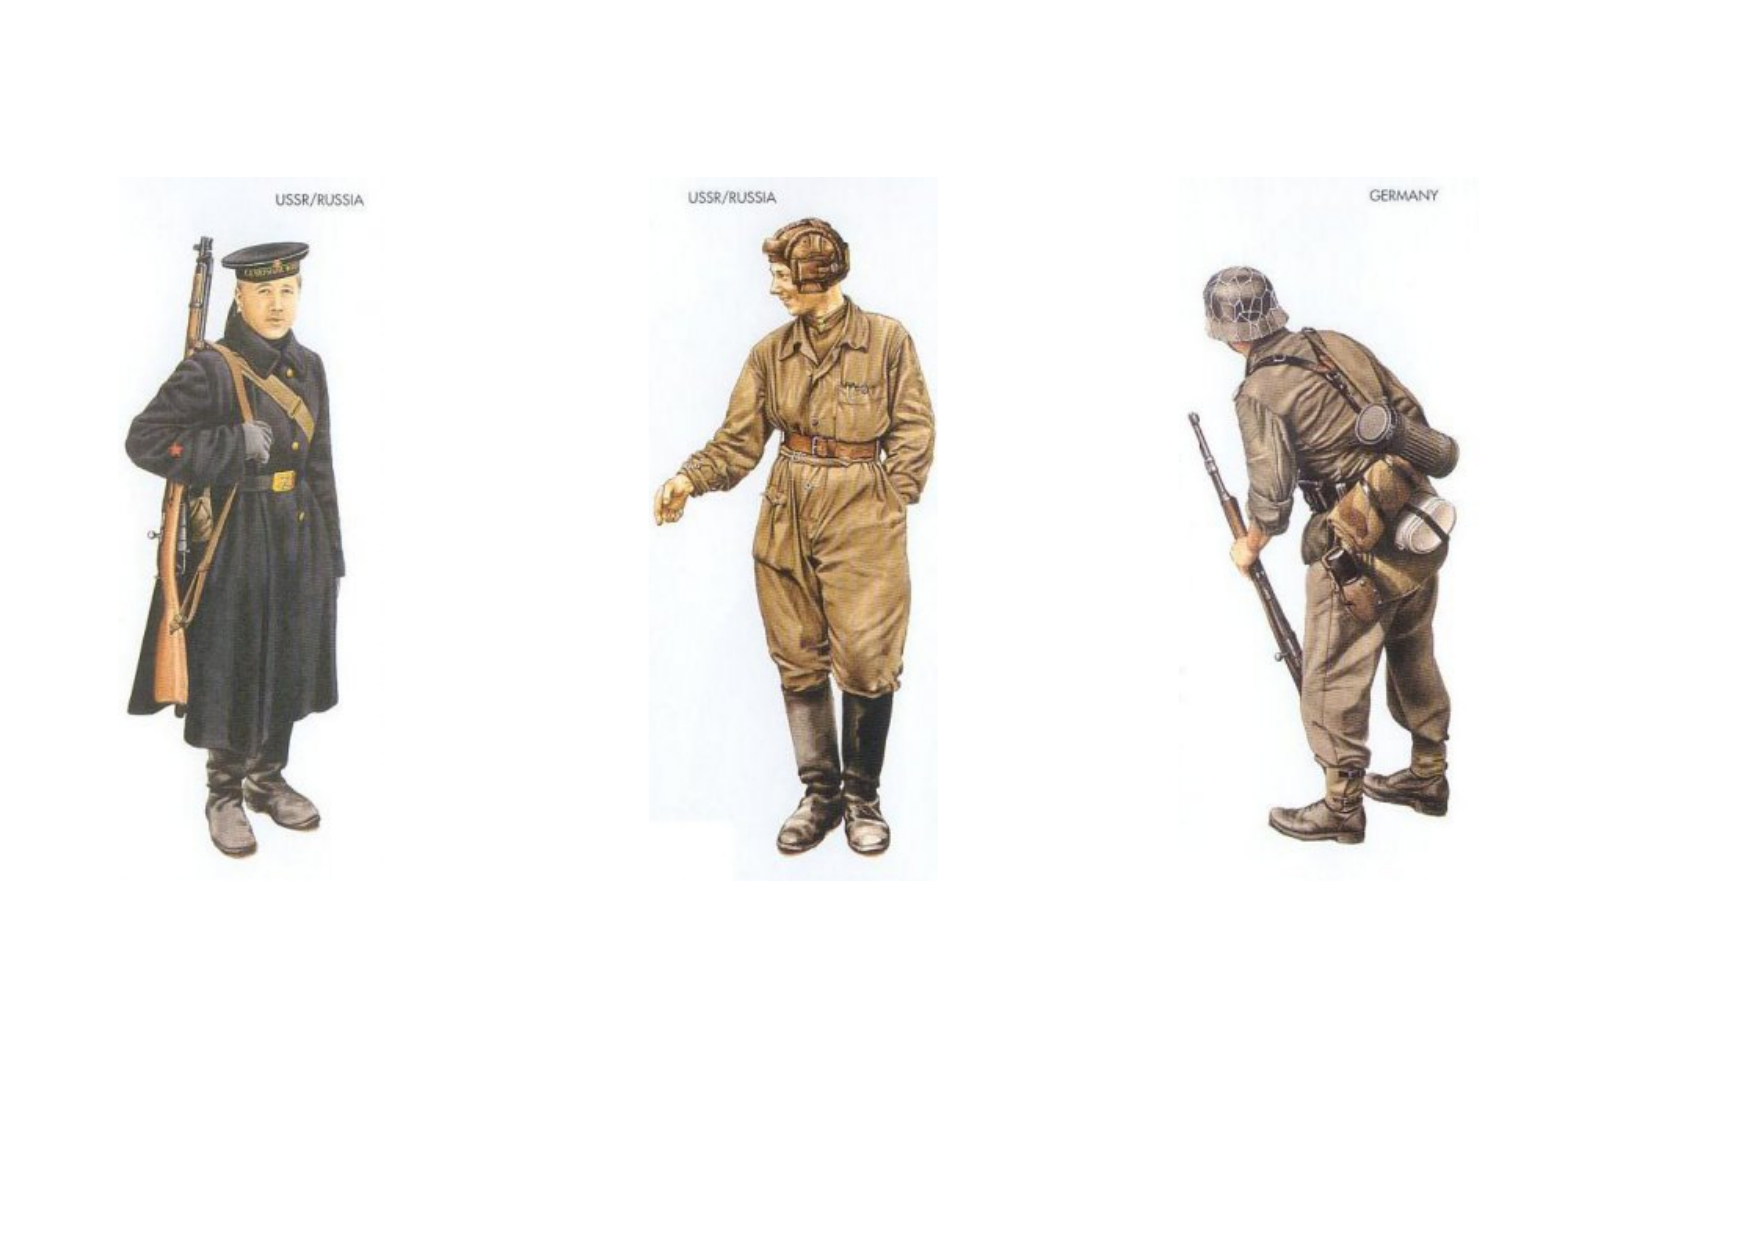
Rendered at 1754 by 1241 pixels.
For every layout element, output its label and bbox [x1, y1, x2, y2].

picture [118, 177, 386, 881]
picture [1178, 177, 1479, 881]
picture [648, 177, 938, 881]
